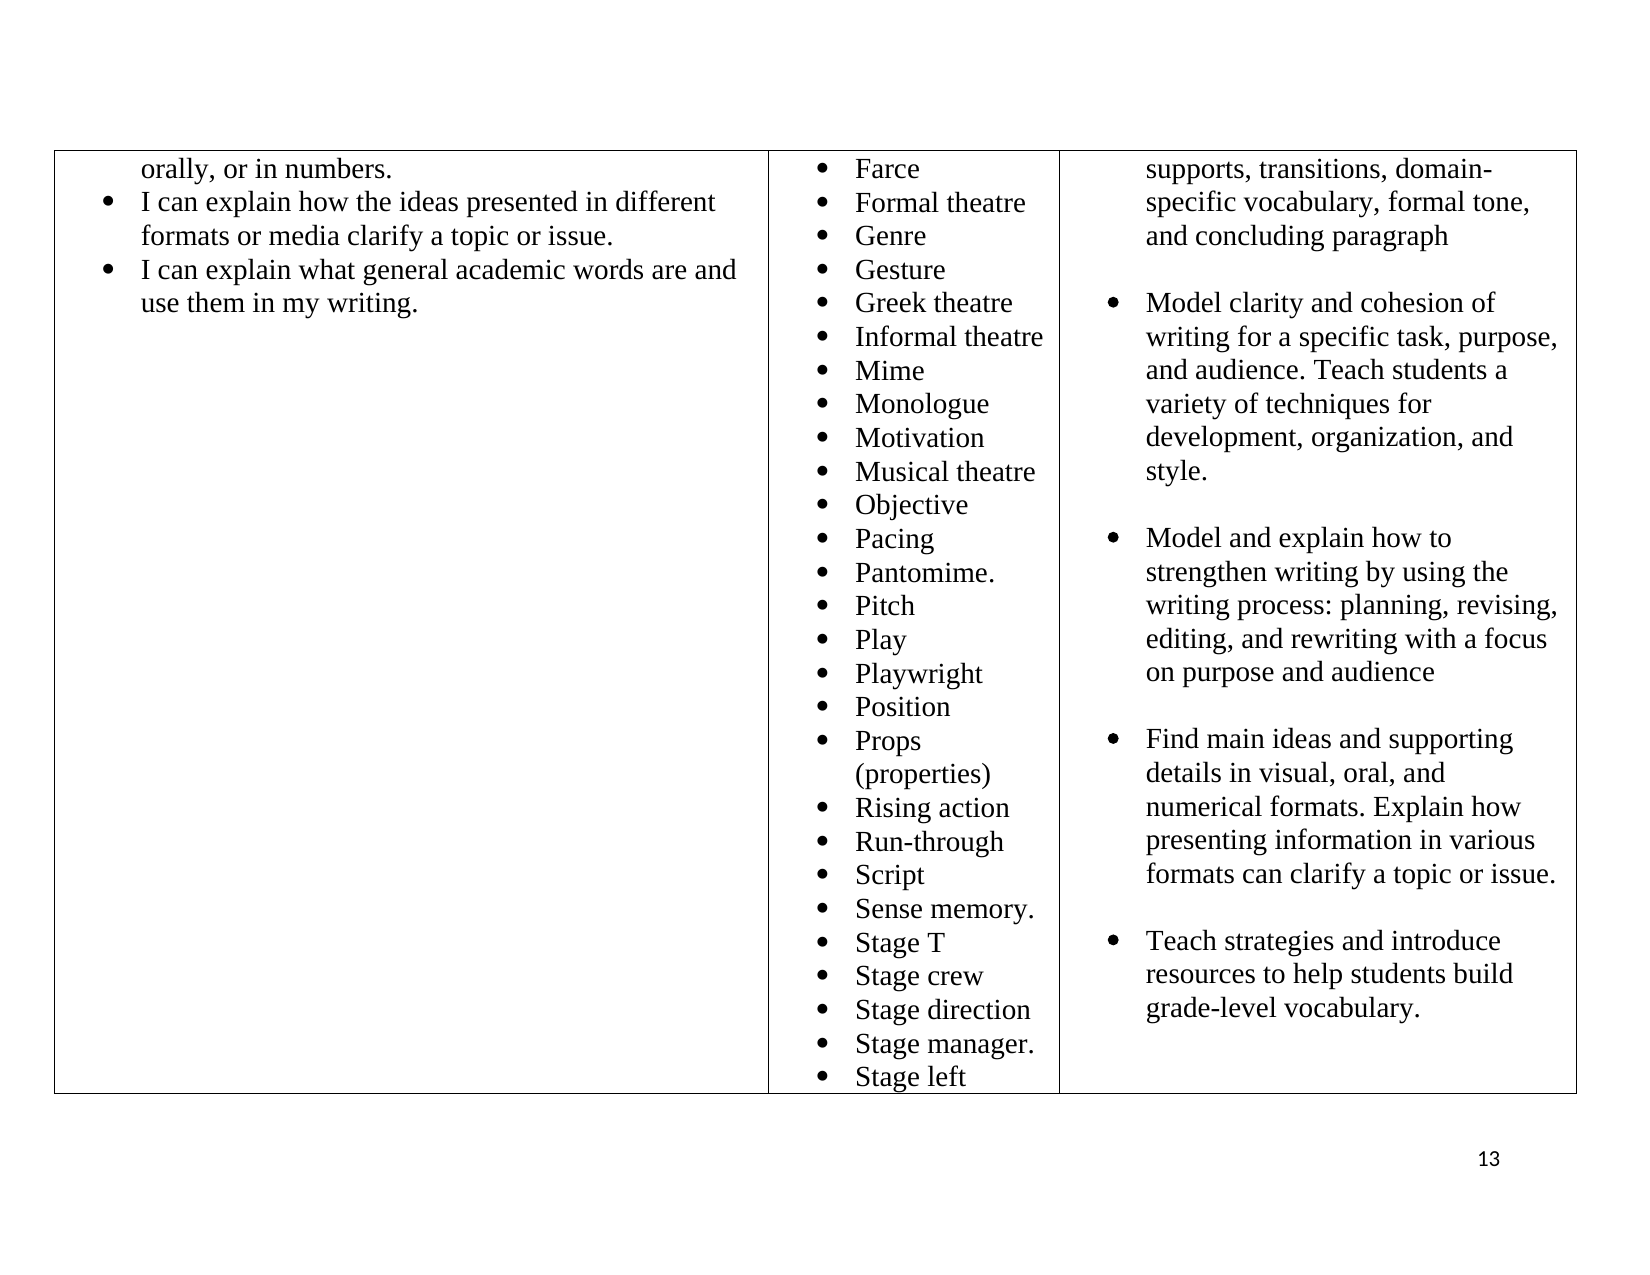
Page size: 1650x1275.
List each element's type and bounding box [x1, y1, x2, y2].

table_cell [55, 151, 768, 1093]
table_cell [1060, 151, 1576, 1093]
table_cell [769, 151, 1059, 1093]
